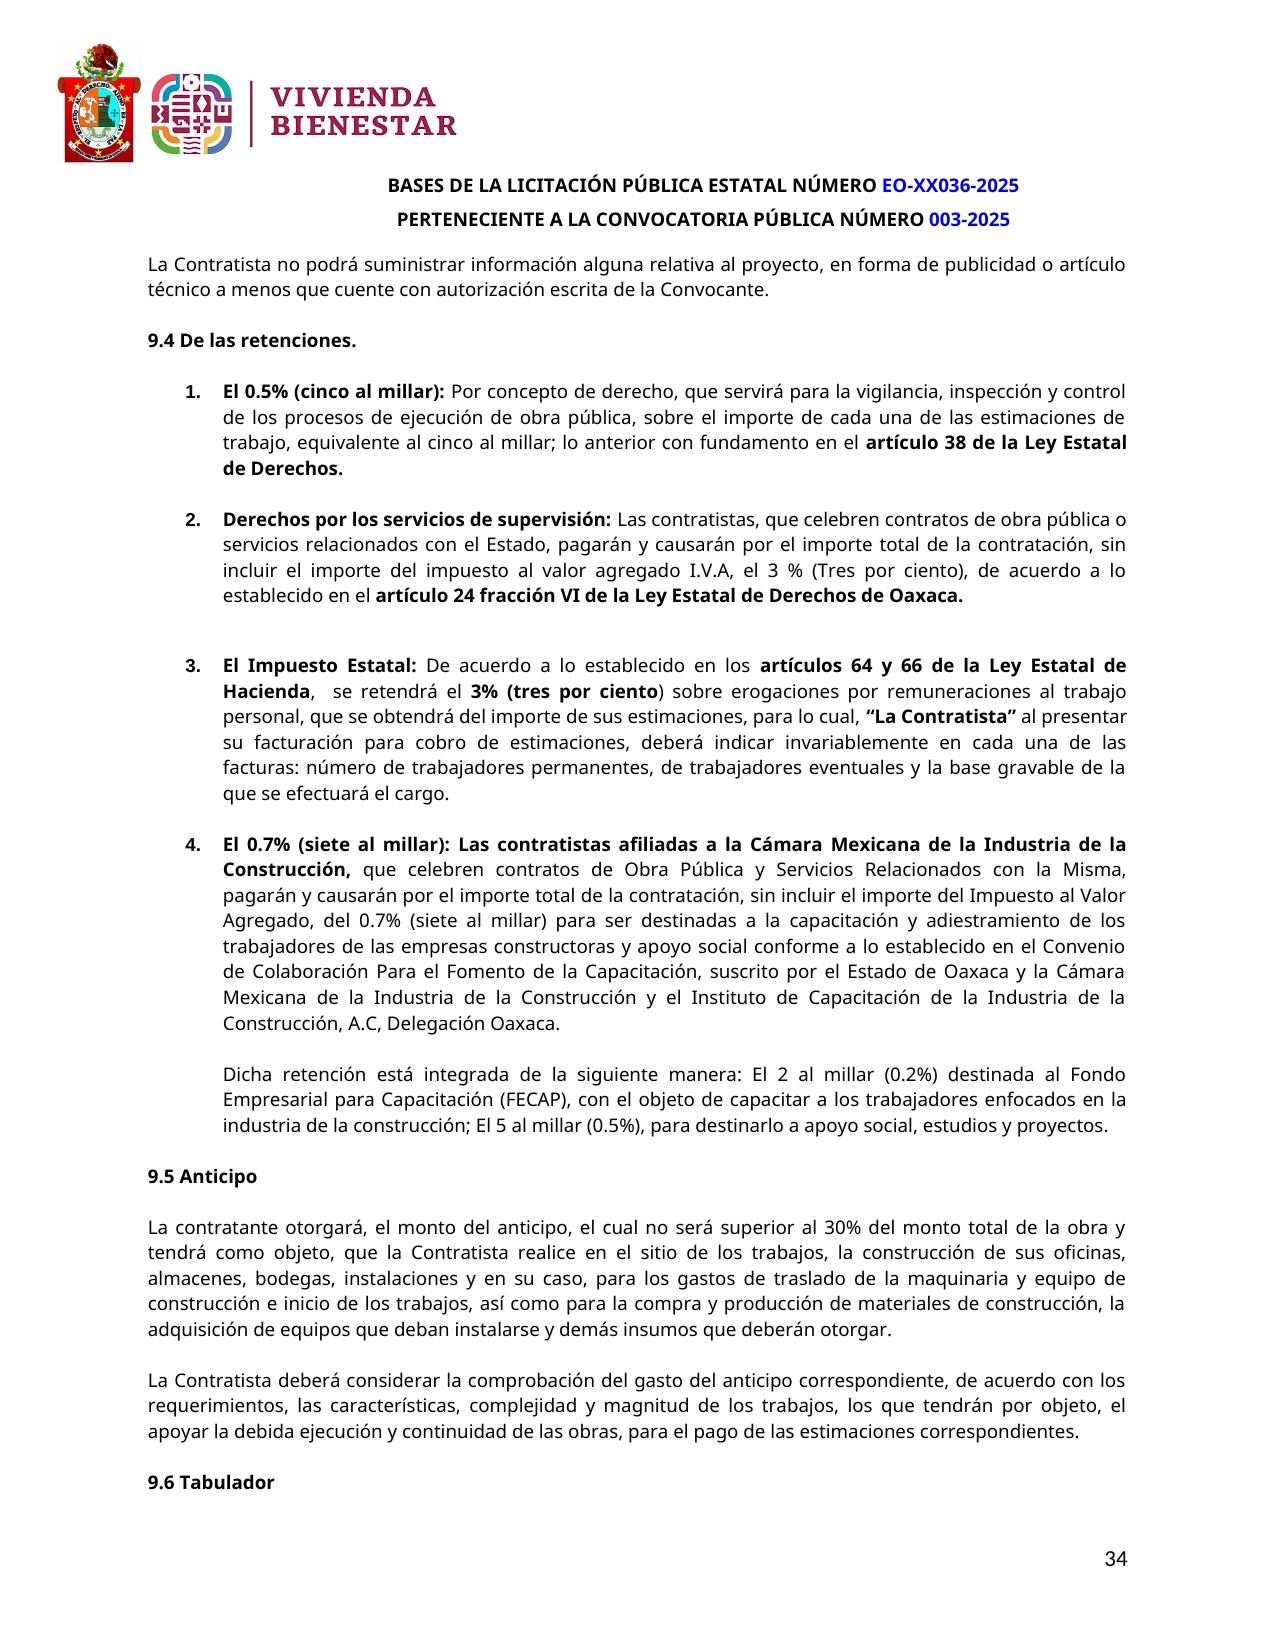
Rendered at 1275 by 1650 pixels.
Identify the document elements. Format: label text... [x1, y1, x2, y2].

list El 0.5% (cinco al millar): Por concepto de derecho, que servirá para la vigilancia, inspección y control de los procesos de ejecución de obra pública, sobre el importe de cada una de las estimaciones de trabajo, equivalente al cinco al millar; lo anterior con fundamento en el artículo 38 de la Ley Estatal de Derechos. [185, 379, 1127, 481]
text 9.6 Tabulador [148, 1469, 1127, 1495]
text La Contratista no podrá suministrar información alguna relativa al proyecto, en forma de publicidad o artículo técnico a menos que cuente con autorización escrita de la Convocante. [148, 251, 1127, 302]
text La Contratista deberá considerar la comprobación del gasto del anticipo correspondiente, de acuerdo con los requerimientos, las características, complejidad y magnitud de los trabajos, los que tendrán por objeto, el apoyar la debida ejecución y continuidad de las obras, para el pago de las estimaciones correspondientes. [148, 1367, 1127, 1444]
text 9.5 Anticipo [148, 1163, 1127, 1188]
text 9.4 De las retenciones. [148, 328, 1127, 353]
picture [147, 66, 473, 163]
text Dicha retención está integrada de la siguiente manera: El 2 al millar (0.2%) destinada al Fondo Empresarial para Capacitación (FECAP), con el objeto de capacitar a los trabajadores enfocados en la industria de la construcción; El 5 al millar (0.5%), para destinarlo a apoyo social, estudios y proyectos. [223, 1061, 1127, 1137]
text La contratante otorgará, el monto del anticipo, el cual no será superior al 30% del monto total de la obra y tendrá como objeto, que la Contratista realice en el sitio de los trabajos, la construcción de sus oficinas, almacenes, bodegas, instalaciones y en su caso, para los gastos de traslado de la maquinaria y equipo de construcción e inicio de los trabajos, así como para la compra y producción de materiales de construcción, la adquisición de equipos que deban instalarse y demás insumos que deberán otorgar. [148, 1214, 1127, 1342]
list Derechos por los servicios de supervisión: Las contratistas, que celebren contratos de obra pública o servicios relacionados con el Estado, pagarán y causarán por el importe total de la contratación, sin incluir el importe del impuesto al valor agregado I.V.A, el 3 % (Tres por ciento), de acuerdo a lo establecido en el artículo 24 fracción VI de la Ley Estatal de Derechos de Oaxaca. [185, 506, 1127, 608]
picture [55, 42, 143, 165]
list El 0.7% (siete al millar): Las contratistas afiliadas a la Cámara Mexicana de la Industria de la Construcción, que celebren contratos de Obra Pública y Servicios Relacionados con la Misma, pagarán y causarán por el importe total de la contratación, sin incluir el importe del Impuesto al Valor Agregado, del 0.7% (siete al millar) para ser destinadas a la capacitación y adiestramiento de los trabajadores de las empresas constructoras y apoyo social conforme a lo establecido en el Convenio de Colaboración Para el Fomento de la Capacitación, suscrito por el Estado de Oaxaca y la Cámara Mexicana de la Industria de la Construcción y el Instituto de Capacitación de la Industria de la Construcción, A.C, Delegación Oaxaca. [185, 831, 1127, 1035]
list El Impuesto Estatal: De acuerdo a lo establecido en los artículos 64 y 66 de la Ley Estatal de Hacienda, se retendrá el 3% (tres por ciento) sobre erogaciones por remuneraciones al trabajo personal, que se obtendrá del importe de sus estimaciones, para lo cual, “La Contratista” al presentar su facturación para cobro de estimaciones, deberá indicar invariablemente en cada una de las facturas: número de trabajadores permanentes, de trabajadores eventuales y la base gravable de la que se efectuará el cargo. [185, 652, 1127, 806]
